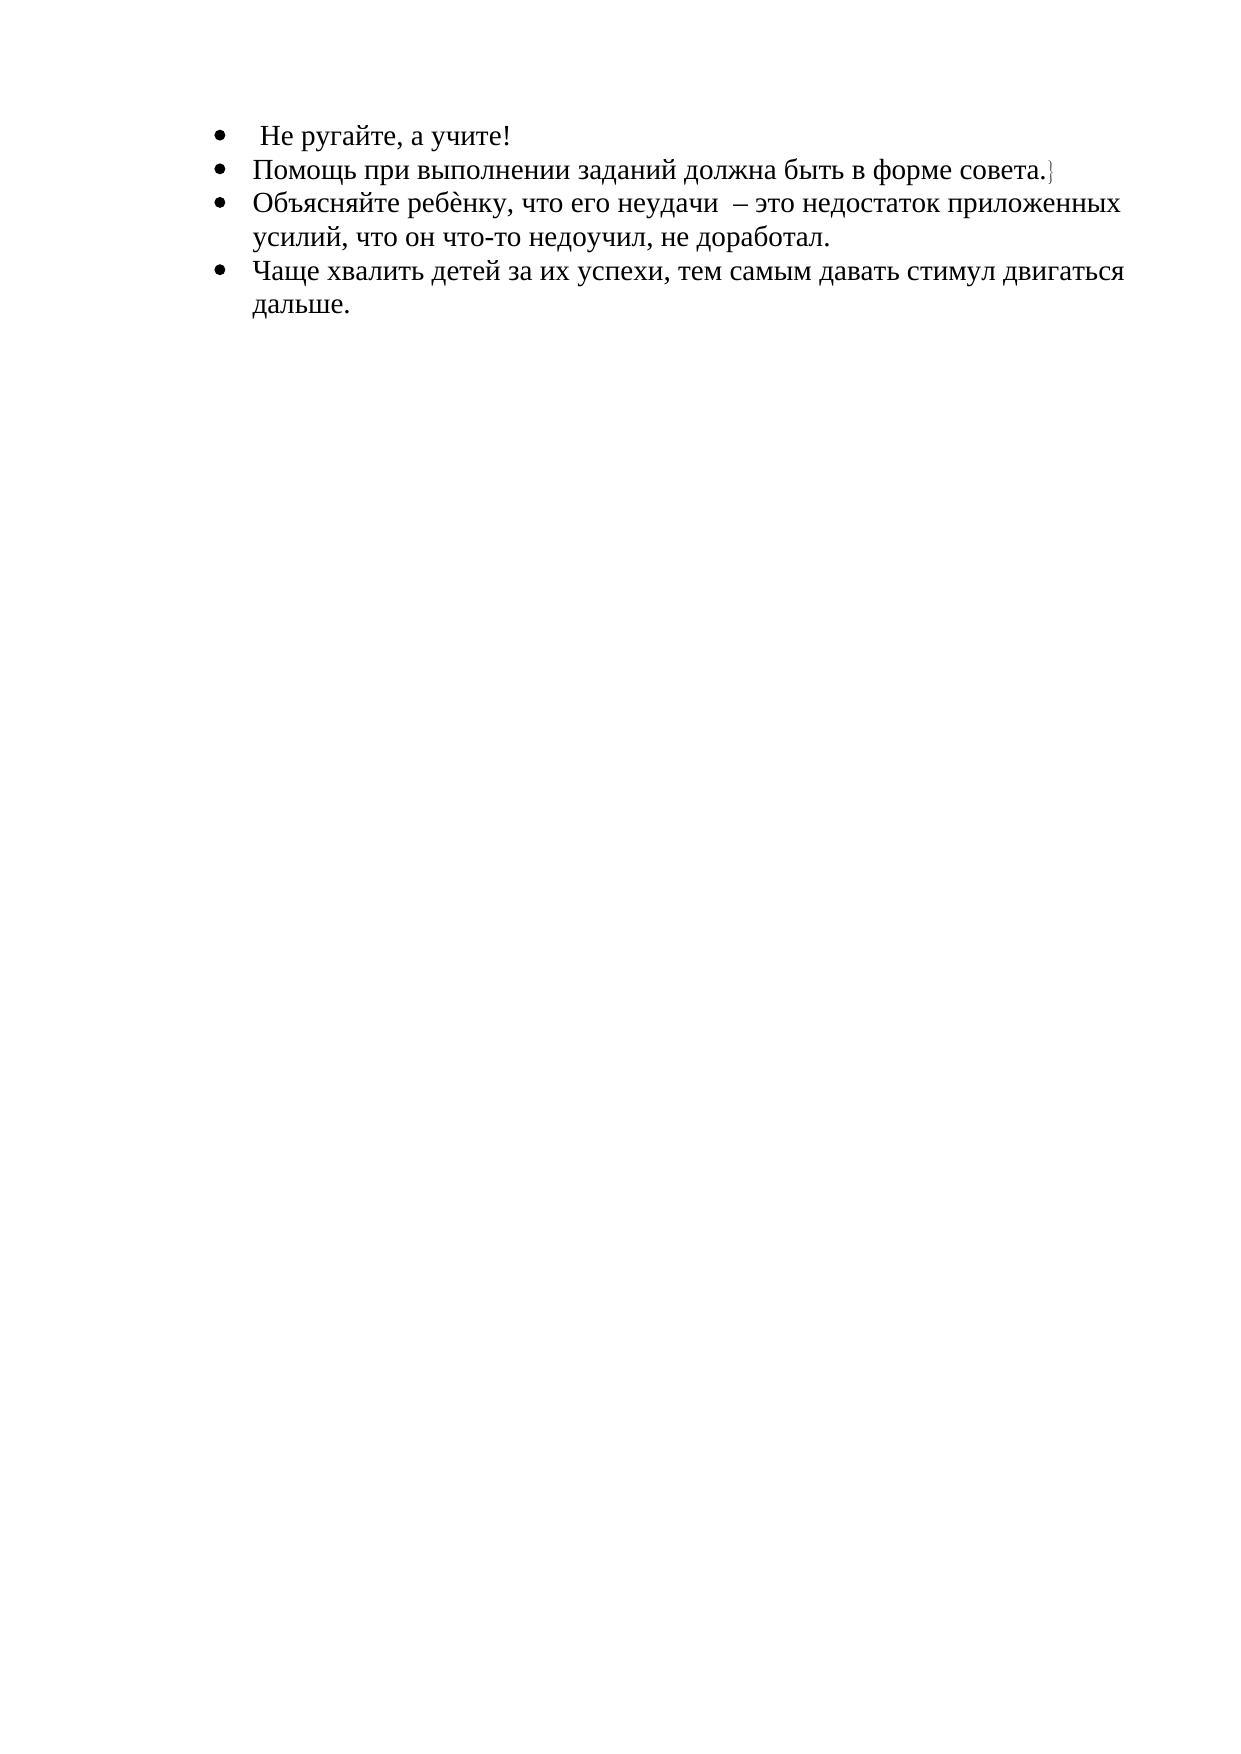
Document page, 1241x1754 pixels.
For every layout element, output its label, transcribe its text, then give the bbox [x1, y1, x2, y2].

list Не ругайте, а учите! [215, 118, 1152, 152]
list Объясняйте ребѐнку, что его неудачи – это недостаток приложенных усилий, что он что-то недоучил, не доработал. [215, 185, 1152, 253]
list Чаще хвалить детей за их успехи, тем самым давать стимул двигаться дальше. [215, 253, 1152, 320]
list Помощь при выполнении заданий должна быть в форме совета. [215, 152, 1152, 185]
